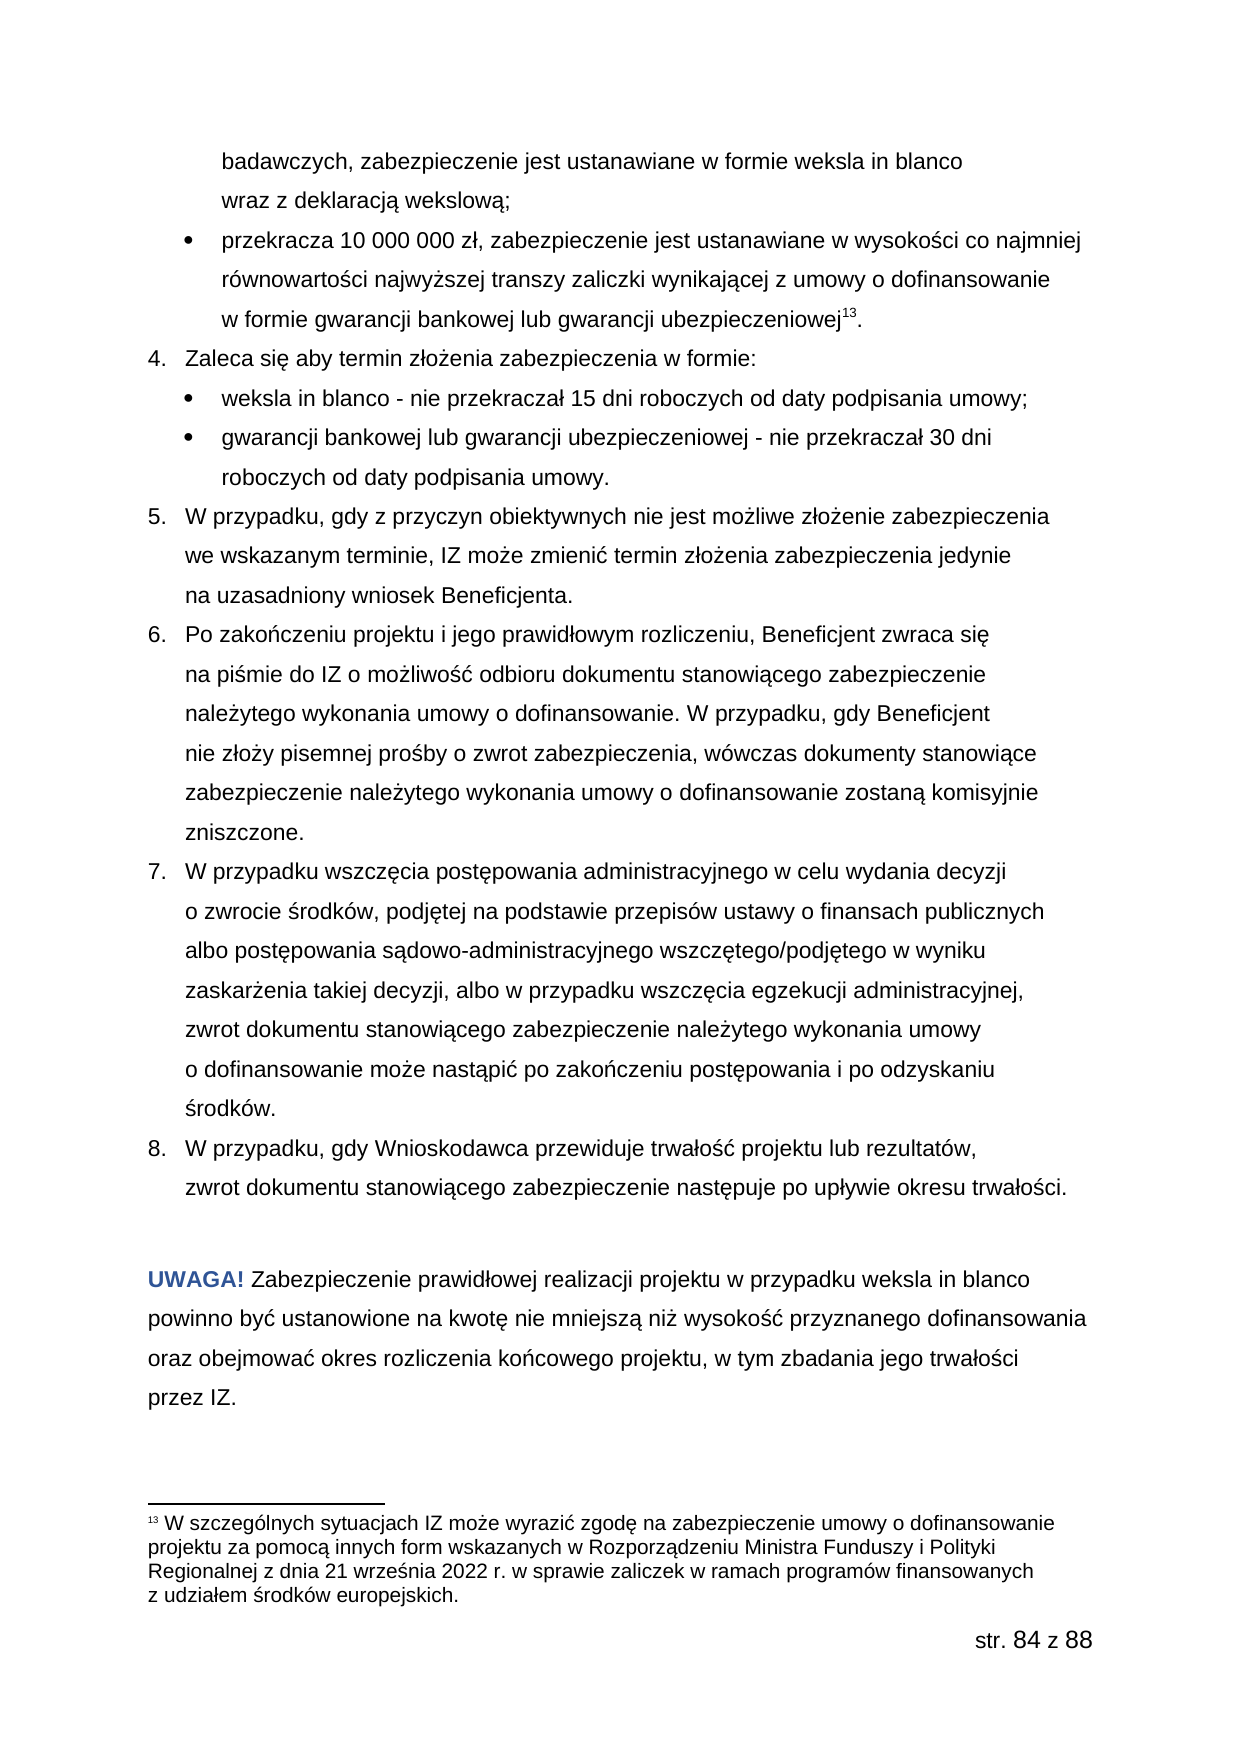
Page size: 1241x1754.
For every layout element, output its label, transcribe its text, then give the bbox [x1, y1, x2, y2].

list W przypadku, gdy z przyczyn obiektywnych nie jest możliwe złożenie zabezpieczenia we wskazanym terminie, IZ może zmienić termin złożenia zabezpieczenia jedynie na uzasadniony wniosek Beneficjenta. [148, 503, 1093, 608]
list przekracza 10 000 000 zł, zabezpieczenie jest ustanawiane w wysokości co najmniej równowartości najwyższej transzy zaliczki wynikającej z umowy o dofinansowanie w formie gwarancji bankowej lub gwarancji ubezpieczeniowej. [184, 227, 1093, 332]
list W przypadku wszczęcia postępowania administracyjnego w celu wydania decyzji o zwrocie środków, podjętej na podstawie przepisów ustawy o finansach publicznych albo postępowania sądowo-administracyjnego wszczętego/podjętego w wyniku zaskarżenia takiej decyzji, albo w przypadku wszczęcia egzekucji administracyjnej, zwrot dokumentu stanowiącego zabezpieczenie należytego wykonania umowy o dofinansowanie może nastąpić po zakończeniu postępowania i po odzyskaniu środków. [148, 858, 1093, 1121]
list gwarancji bankowej lub gwarancji ubezpieczeniowej - nie przekraczał 30 dni roboczych od daty podpisania umowy. [184, 424, 1093, 490]
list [184, 148, 1093, 213]
text UWAGA! Zabezpieczenie prawidłowej realizacji projektu w przypadku weksla in blanco powinno być ustanowione na kwotę nie mniejszą niż wysokość przyznanego dofinansowania oraz obejmować okres rozliczenia końcowego projektu, w tym zbadania jego trwałości przez IZ. [148, 1266, 1093, 1410]
list W przypadku, gdy Wnioskodawca przewiduje trwałość projektu lub rezultatów, zwrot dokumentu stanowiącego zabezpieczenie następuje po upływie okresu trwałości. [148, 1134, 1093, 1200]
list Po zakończeniu projektu i jego prawidłowym rozliczeniu, Beneficjent zwraca się na piśmie do IZ o możliwość odbioru dokumentu stanowiącego zabezpieczenie należytego wykonania umowy o dofinansowanie. W przypadku, gdy Beneficjent nie złoży pisemnej prośby o zwrot zabezpieczenia, wówczas dokumenty stanowiące zabezpieczenie należytego wykonania umowy o dofinansowanie zostaną komisyjnie zniszczone. [148, 621, 1093, 845]
list weksla in blanco - nie przekraczał 15 dni roboczych od daty podpisania umowy; [184, 384, 1093, 411]
list Zaleca się aby termin złożenia zabezpieczenia w formie: [148, 345, 1093, 371]
